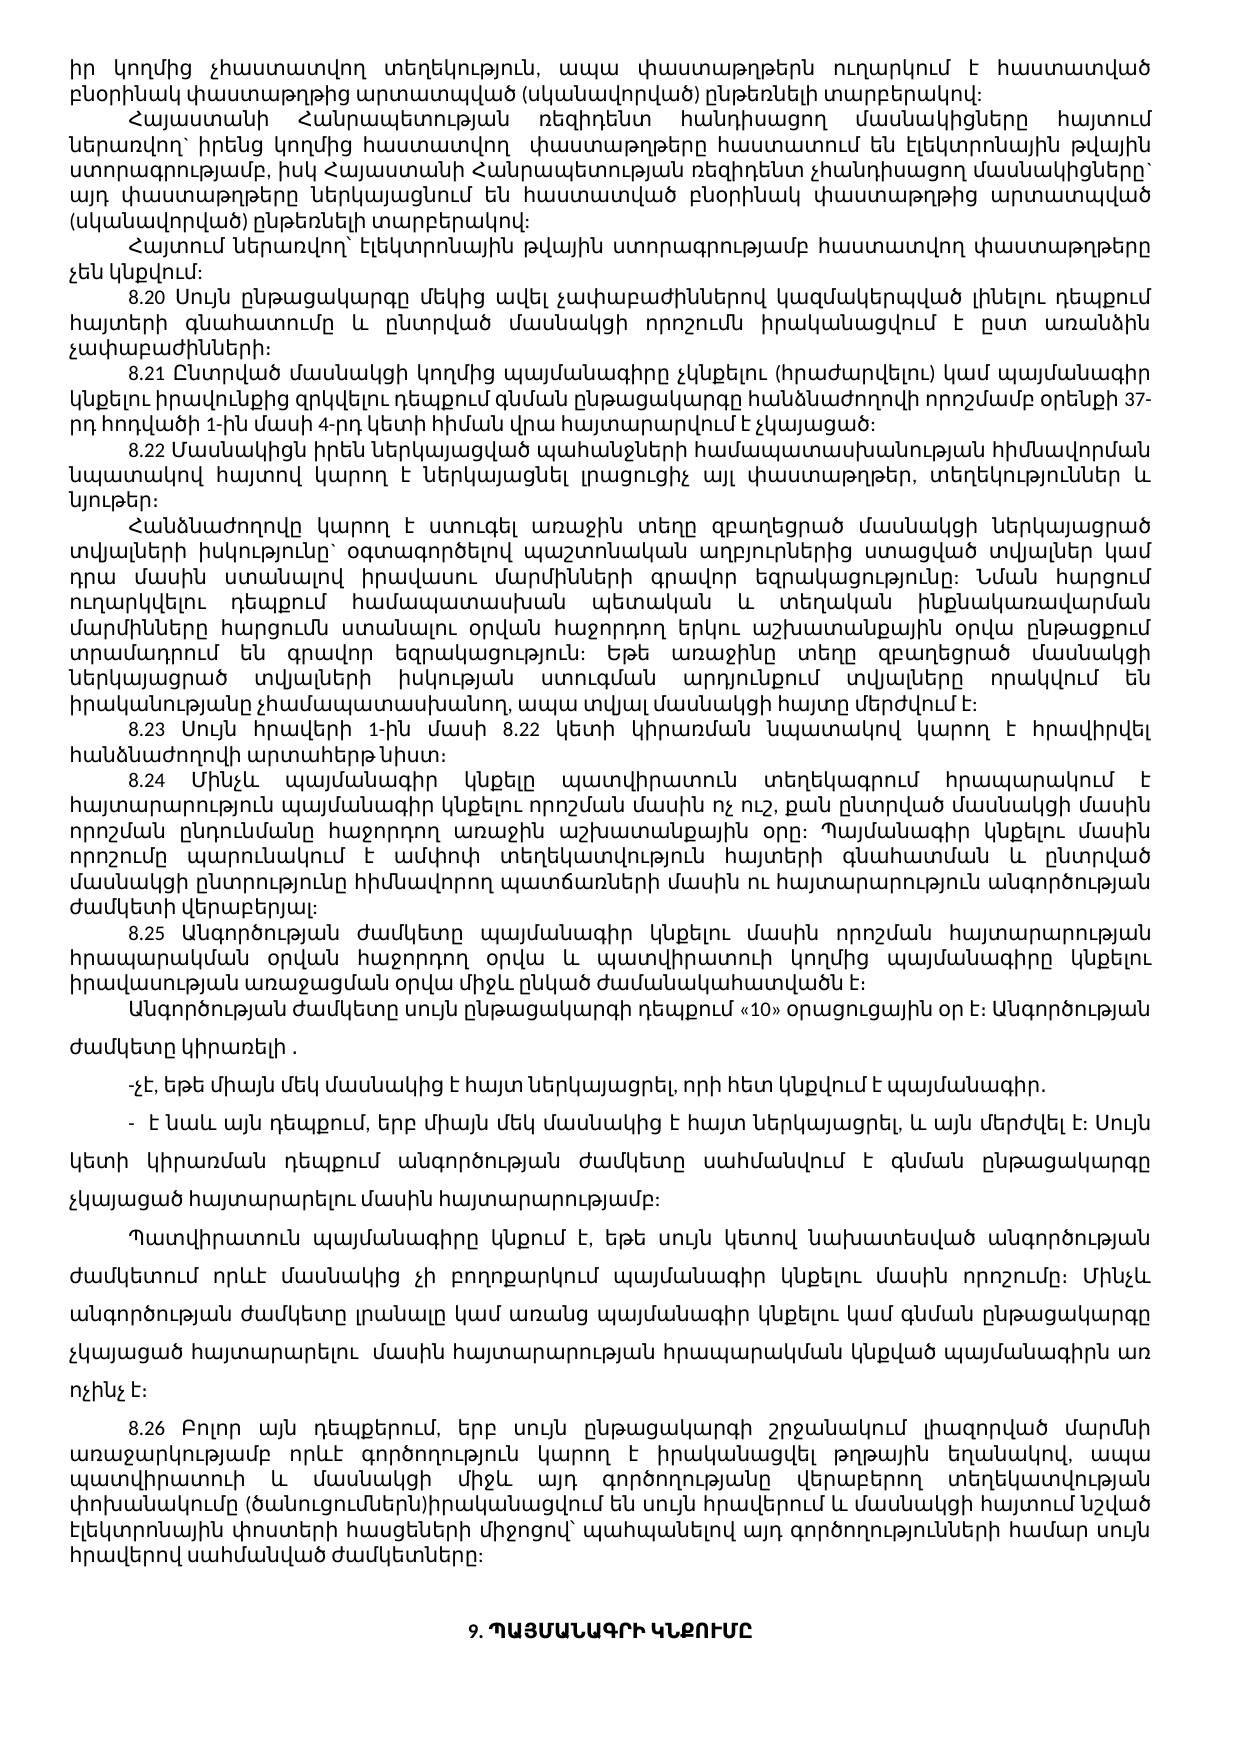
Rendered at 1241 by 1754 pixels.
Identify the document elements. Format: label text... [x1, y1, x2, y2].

text 9. ՊԱՅՄԱՆԱԳՐԻ ԿՆՔՈՒՄԸ [69, 1619, 1152, 1644]
text 8.22 Մասնակիցն իրեն ներկայացված պահանջների համապատասխանության հիմնավորման նպատակով հայտով կարող է ներկայացնել լրացուցիչ այլ փաստաթղթեր, տեղեկություններ և նյութեր։ [69, 437, 1152, 513]
text 8.26 Բոլոր այն դեպքերում, երբ սույն ընթացակարգի շրջանակում լիազորված մարմնի առաջարկությամբ որևէ գործողություն կարող է իրականացվել թղթային եղանակով, ապա պատվիրատուի և մասնակցի միջև այդ գործողությանը վերաբերող տեղեկատվության փոխանակումը (ծանուցումներն)իրականացվում են սույն հրավերում և մասնակցի հայտում նշված էլեկտրոնային փոստերի հասցեների միջոցով՝ պահպանելով այդ գործողությունների համար սույն հրավերով սահմանված ժամկետները: [69, 1415, 1152, 1568]
text 8.23 Սույն հրավերի 1-ին մասի 8.22 կետի կիրառման նպատակով կարող է հրավիրվել հանձնաժողովի արտահերթ նիստ։ [69, 716, 1152, 767]
text Անգործության ժամկետը սույն ընթացակարգի դեպքում «10» օրացուցային օր է։ Անգործության ժամկետը կիրառելի ․ [69, 996, 1152, 1059]
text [69, 56, 1152, 106]
text 8.20 Սույն ընթացակարգը մեկից ավել չափաբաժիններով կազմակերպված լինելու դեպքում հայտերի գնահատումը և ընտրված մասնակցի որոշումն իրականացվում է ըստ առանձին չափաբաժինների։ [69, 284, 1152, 361]
text Պատվիրատուն պայմանագիրը կնքում է, եթե սույն կետով նախատեսված անգործության ժամկետում որևէ մասնակից չի բողոքարկում պայմանագիր կնքելու մասին որոշումը։ Մինչև անգործության ժամկետը լրանալը կամ առանց պայմանագիր կնքելու կամ գնման ընթացակարգը չկայացած հայտարարելու մասին հայտարարության հրապարակման կնքված պայմանագիրն առ ոչինչ է։ [69, 1225, 1152, 1403]
text - է նաև այն դեպքում, երբ միայն մեկ մասնակից է հայտ ներկայացրել, և այն մերժվել է: Սույն կետի կիրառման դեպքում անգործության ժամկետը սահմանվում է գնման ընթացակարգը չկայացած հայտարարելու մասին հայտարարությամբ: [69, 1110, 1152, 1212]
text Հայաստանի Հանրապետության ռեզիդենտ հանդիսացող մասնակիցները հայտում ներառվող` իրենց կողմից հաստատվող փաստաթղթերը հաստատում են էլեկտրոնային թվային ստորագրությամբ, իսկ Հայաստանի Հանրապետության ռեզիդենտ չհանդիսացող մասնակիցները` այդ փաստաթղթերը ներկայացնում են հաստատված բնօրինակ փաստաթղթից արտատպված (սկանավորված) ընթեռնելի տարբերակով: [69, 106, 1152, 233]
text Հայտում ներառվող՝ էլեկտրոնային թվային ստորագրությամբ հաստատվող փաստաթղթերը չեն կնքվում: [69, 233, 1152, 284]
text 8.25 Անգործության ժամկետը պայմանագիր կնքելու մասին որոշման հայտարարության հրապարակման օրվան հաջորդող օրվա և պատվիրատուի կողմից պայմանագիրը կնքելու իրավասության առաջացման օրվա միջև ընկած ժամանակահատվածն է։ [69, 920, 1152, 996]
text 8.24 Մինչև պայմանագիր կնքելը պատվիրատուն տեղեկագրում հրապարակում է հայտարարություն պայմանագիր կնքելու որոշման մասին ոչ ուշ, քան ընտրված մասնակցի մասին որոշման ընդունմանը հաջորդող առաջին աշխատանքային օրը: Պայմանագիր կնքելու մասին որոշումը պարունակում է ամփոփ տեղեկատվություն հայտերի գնահատման և ընտրված մասնակցի ընտրությունը հիմնավորող պատճառների մասին ու հայտարարություն անգործության ժամկետի վերաբերյալ: [69, 767, 1152, 920]
text Հանձնաժողովը կարող է ստուգել առաջին տեղը զբաղեցրած մասնակցի ներկայացրած տվյալների իսկությունը` օգտագործելով պաշտոնական աղբյուրներից ստացված տվյալներ կամ դրա մասին ստանալով իրավասու մարմինների գրավոր եզրակացությունը: Նման հարցում ուղարկվելու դեպքում համապատասխան պետական և տեղական ինքնակառավարման մարմինները հարցումն ստանալու օրվան հաջորդող երկու աշխատանքային օրվա ընթացքում տրամադրում են գրավոր եզրակացություն: Եթե առաջինը տեղը զբաղեցրած մասնակցի ներկայացրած տվյալների իսկության ստուգման արդյունքում տվյալները որակվում են իրականությանը չհամապատասխանող, ապա տվյալ մասնակցի հայտը մերժվում է: [69, 513, 1152, 716]
text 8.21 Ընտրված մասնակցի կողմից պայմանագիրը չկնքելու (հրաժարվելու) կամ պայմանագիր կնքելու իրավունքից զրկվելու դեպքում գնման ընթացակարգը հանձնաժողովի որոշմամբ օրենքի 37-րդ հոդվածի 1-ին մասի 4-րդ կետի հիման վրա հայտարարվում է չկայացած: [69, 361, 1152, 437]
text -չէ, եթե միայն մեկ մասնակից է հայտ ներկայացրել, որի հետ կնքվում է պայմանագիր․ [69, 1072, 1152, 1098]
